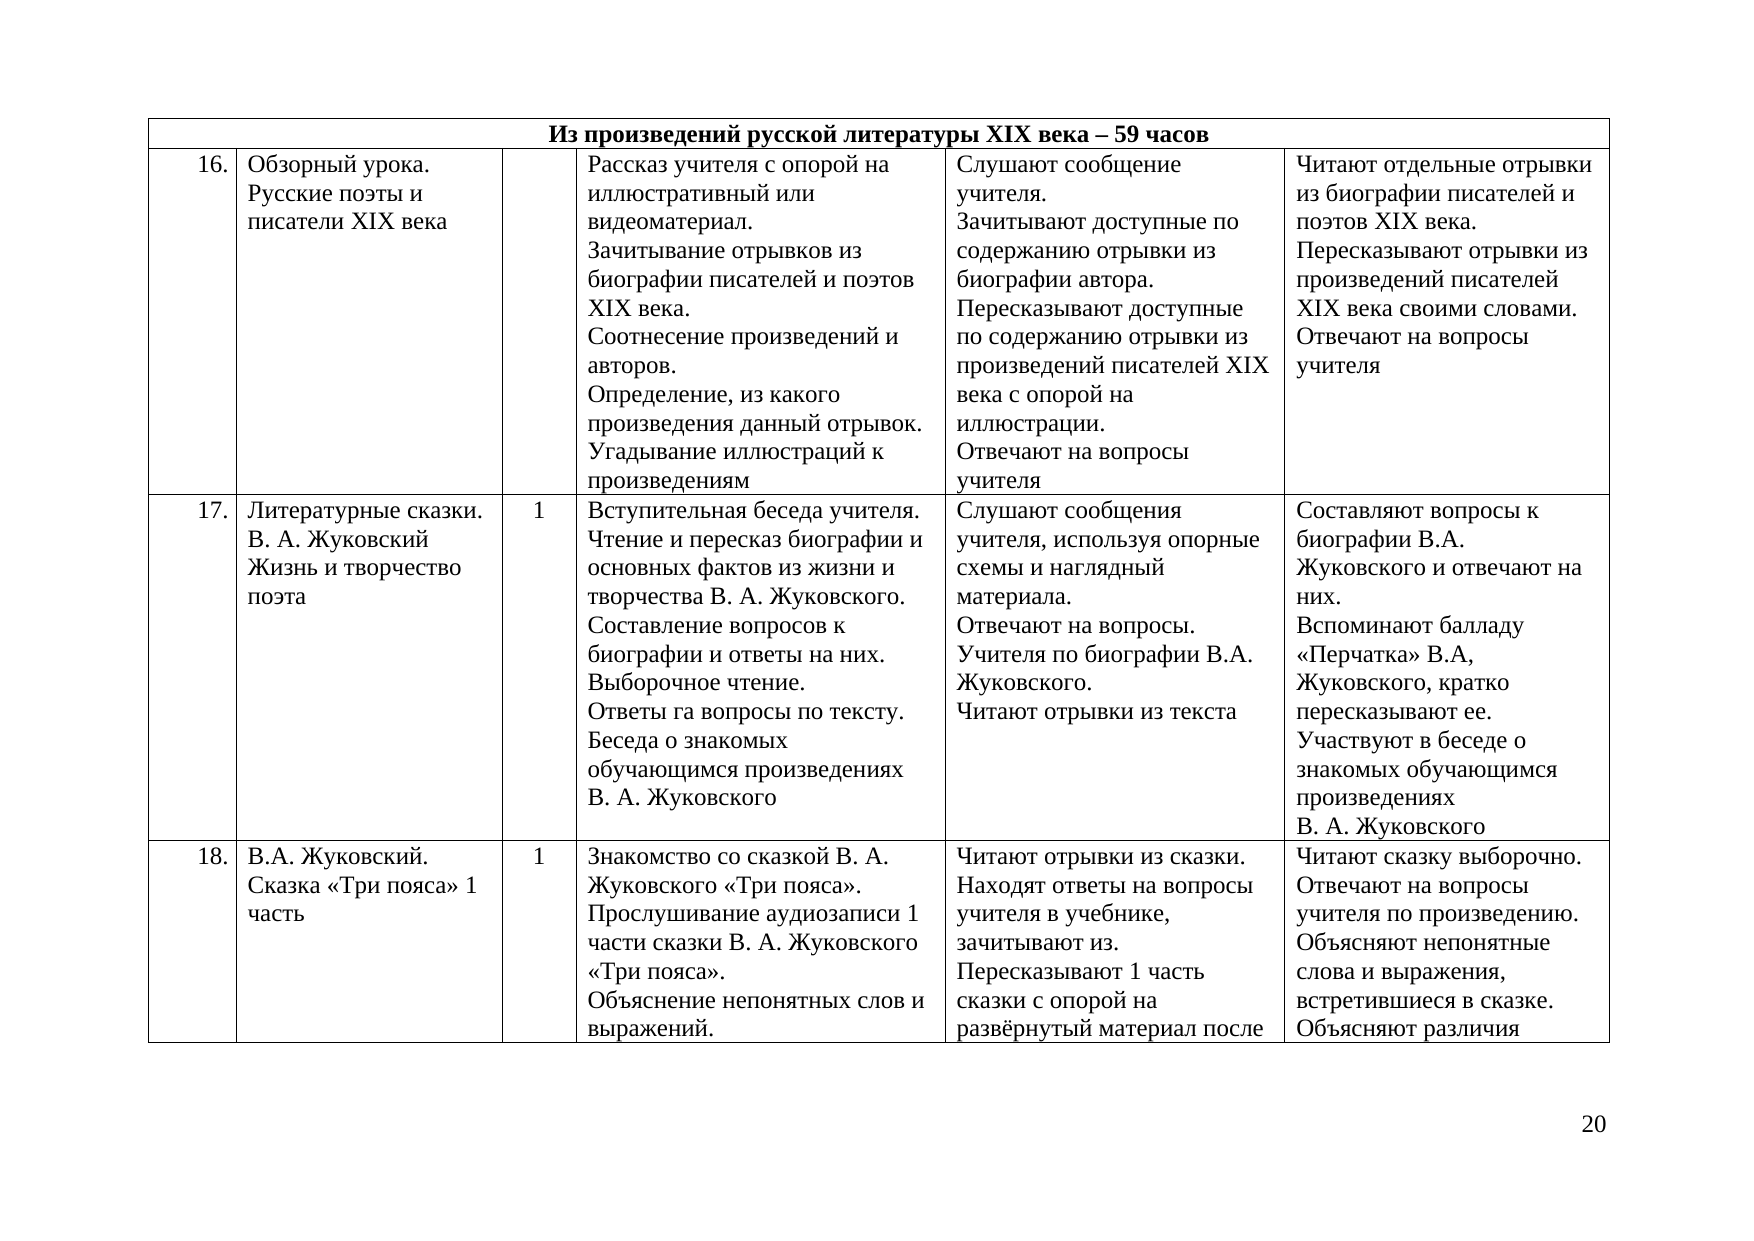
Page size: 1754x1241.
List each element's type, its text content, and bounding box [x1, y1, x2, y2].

table_cell [149, 495, 236, 840]
table_cell Рассказ учителя с опорой на иллюстративный или видеоматериал. Зачитывание отрывков из биографии писателей и поэтов XIX века. Соотнесение произведений и авторов. Определение, из какого произведения данный отрывок. Угадывание иллюстраций к произведениям [577, 149, 945, 494]
table_cell 1 [503, 841, 576, 1042]
table_cell Читают отдельные отрывки из биографии писателей и поэтов XIX века. Пересказывают отрывки из произведений писателей XIX века своими словами. Отвечают на вопросы учителя [1285, 149, 1609, 494]
table_cell Обзорный урока. Русские поэты и писатели XIX века [237, 149, 502, 494]
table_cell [946, 841, 1284, 1042]
table_header Из произведений русской литературы XIX века – 59 часов [149, 119, 1609, 148]
table_cell Литературные сказки. В. А. Жуковский Жизнь и творчество поэта [237, 495, 502, 840]
table_cell 1 [503, 495, 576, 840]
table_cell Вступительная беседа учителя. Чтение и пересказ биографии и основных фактов из жизни и творчества В. А. Жуковского. Составление вопросов к биографии и ответы на них. Выборочное чтение. Ответы га вопросы по тексту. Беседа о знакомых обучающимся произведениях В. А. Жуковского [577, 495, 945, 840]
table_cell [577, 841, 945, 1042]
table_cell Слушают сообщения учителя, используя опорные схемы и наглядный материала. Отвечают на вопросы. Учителя по биографии В.А. Жуковского. Читают отрывки из текста [946, 495, 1284, 840]
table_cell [1285, 841, 1609, 1042]
table_cell Составляют вопросы к биографии В.А. Жуковского и отвечают на них. Вспоминают балладу «Перчатка» В.А, Жуковского, кратко пересказывают ее. Участвуют в беседе о знакомых обучающимся произведениях В. А. Жуковского [1285, 495, 1609, 840]
table_cell [149, 841, 236, 1042]
table_cell Слушают сообщение учителя. Зачитывают доступные по содержанию отрывки из биографии автора. Пересказывают доступные по содержанию отрывки из произведений писателей XIX века с опорой на иллюстрации. Отвечают на вопросы учителя [946, 149, 1284, 494]
table_cell [149, 149, 236, 494]
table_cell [237, 841, 502, 1042]
table_cell [503, 149, 576, 494]
